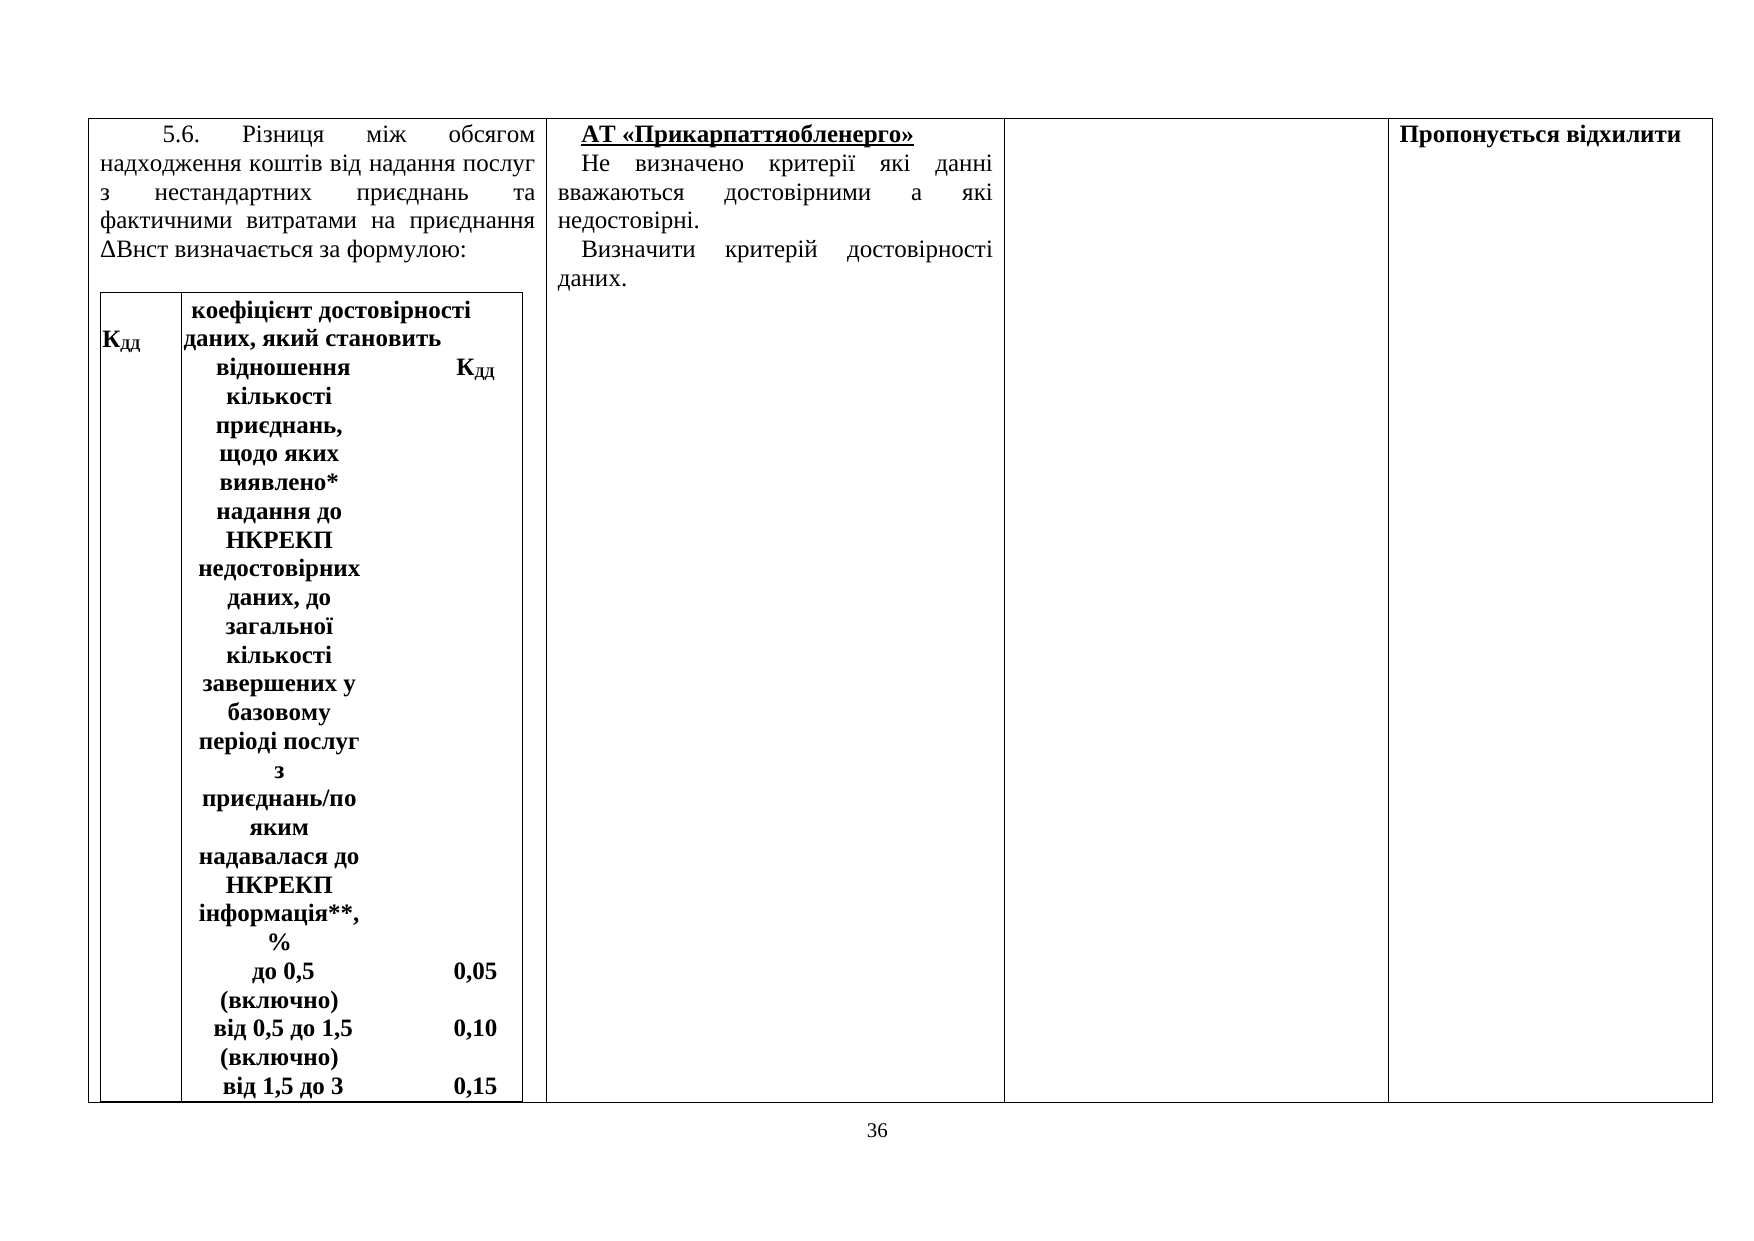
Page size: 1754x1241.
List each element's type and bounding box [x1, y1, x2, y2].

table_cell [1005, 119, 1388, 1102]
table_cell [547, 119, 1004, 1102]
table_cell [1389, 119, 1712, 1102]
table_cell [89, 119, 546, 1102]
